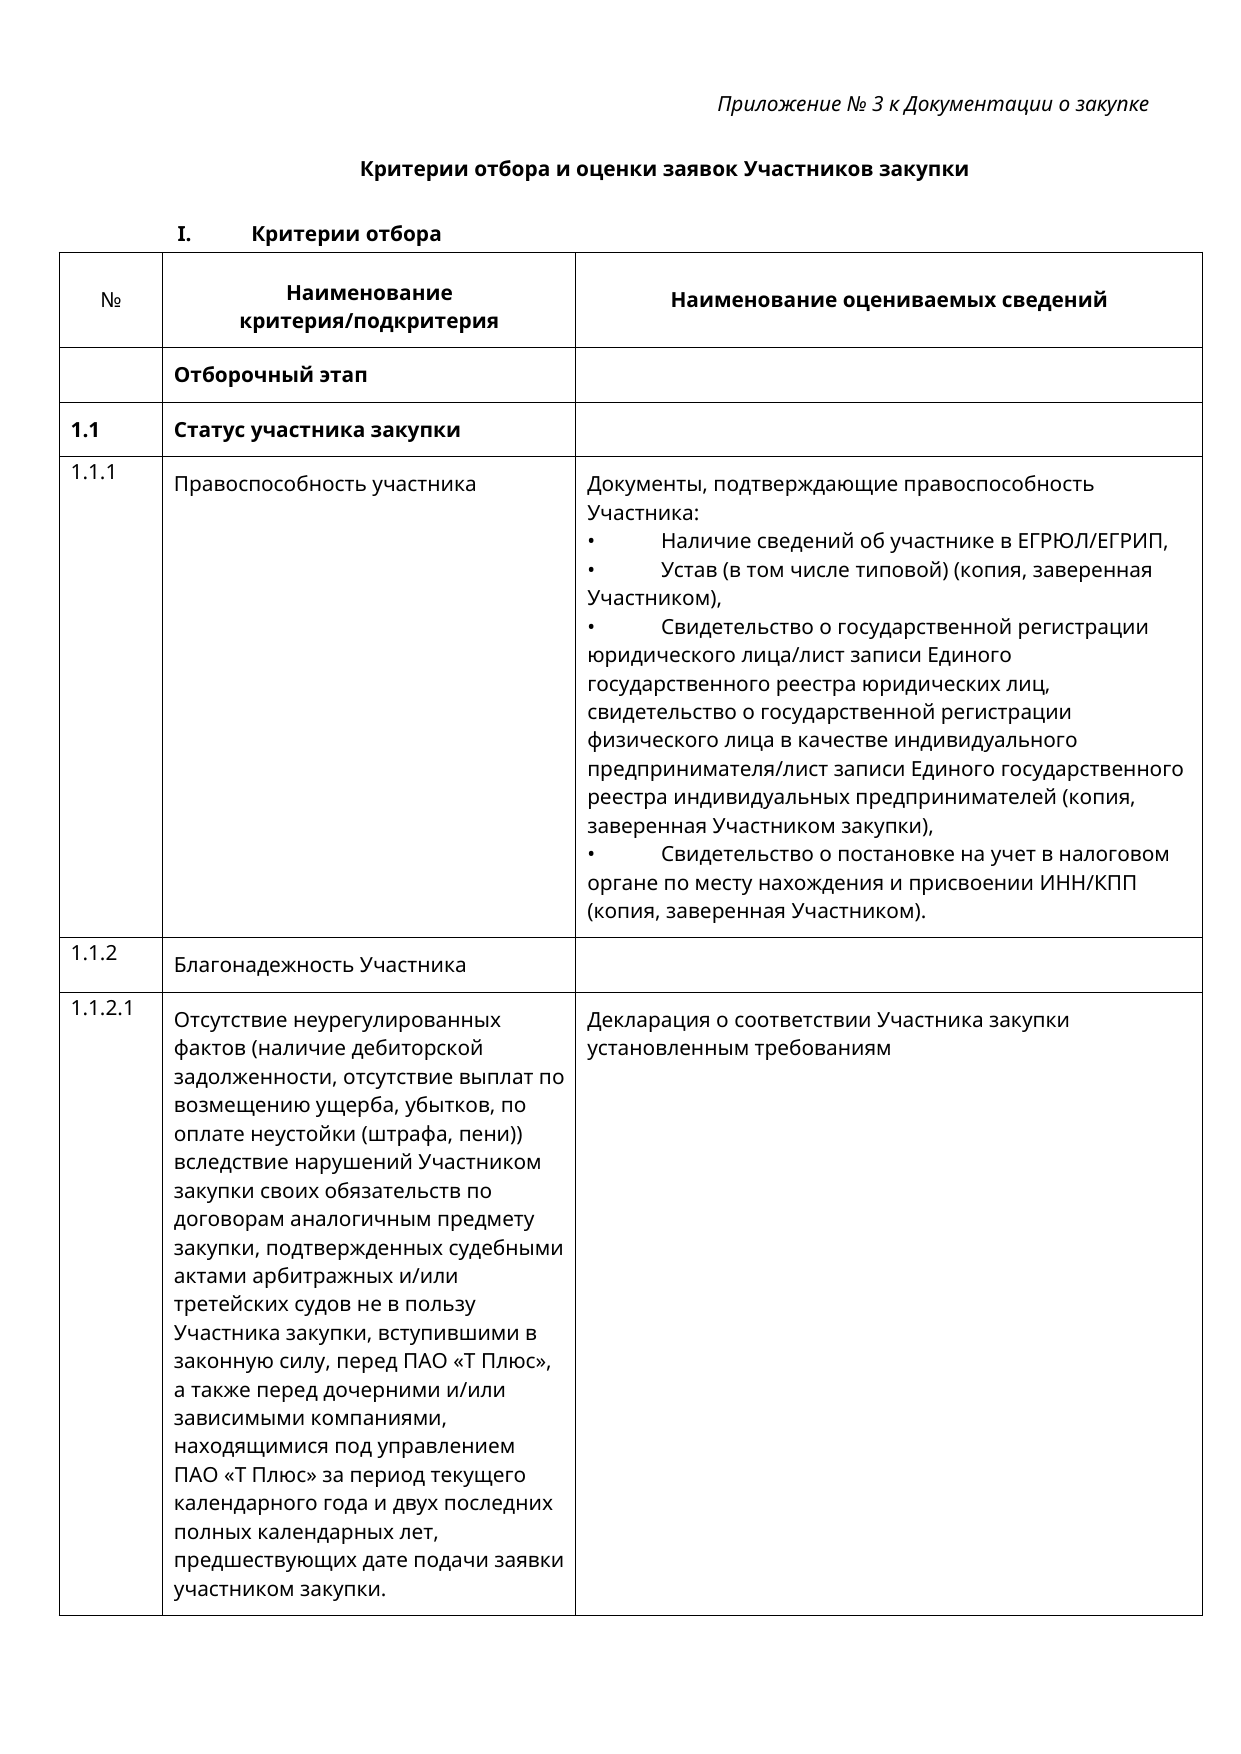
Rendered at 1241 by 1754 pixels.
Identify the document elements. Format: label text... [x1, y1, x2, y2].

table_cell 1.1.2 [60, 938, 162, 992]
table_cell [576, 938, 1202, 992]
list Приложение № 3 к Документации о закупке [252, 89, 1152, 117]
list Критерии отбора и оценки заявок Участников закупки [177, 154, 1152, 182]
table_cell Статус участника закупки [163, 403, 575, 456]
table_cell [60, 348, 162, 402]
table_header Наименование критерия/подкритерия [163, 253, 575, 347]
table_cell Отсутствие неурегулированных фактов (наличие дебиторской задолженности, отсутствие выплат по возмещению ущерба, убытков, по оплате неустойки (штрафа, пени)) вследствие нарушений Участником закупки своих обязательств по договорам аналогичным предмету закупки, подтвержденных судебными актами арбитражных и/или третейских судов не в пользу Участника закупки, вступившими в законную силу, перед ПАО «Т Плюс», а также перед дочерними и/или зависимыми компаниями, находящимися под управлением ПАО «Т Плюс» за период текущего календарного года и двух последних полных календарных лет, предшествующих дате подачи заявки участником закупки. [163, 993, 575, 1615]
table_cell 1.1 [60, 403, 162, 456]
table_cell [576, 348, 1202, 402]
list Критерии отбора [177, 219, 1152, 247]
table_header Наименование оцениваемых сведений [576, 253, 1202, 347]
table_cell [576, 993, 1202, 1615]
table_header № [60, 253, 162, 347]
table_cell [576, 403, 1202, 456]
table_cell 1.1.2.1 [60, 993, 162, 1615]
table_cell Отборочный этап [163, 348, 575, 402]
table_cell Правоспособность участника [163, 457, 575, 937]
table_cell Документы, подтверждающие правоспособность Участника: • Наличие сведений об участнике в ЕГРЮЛ/ЕГРИП, • Устав (в том числе типовой) (копия, заверенная Участником), • Свидетельство о государственной регистрации юридического лица/лист записи Единого государственного реестра юридических лиц, свидетельство о государственной регистрации физического лица в качестве индивидуального предпринимателя/лист записи Единого государственного реестра индивидуальных предпринимателей (копия, заверенная Участником закупки), • Свидетельство о постановке на учет в налоговом органе по месту нахождения и присвоении ИНН/КПП (копия, заверенная Участником). [576, 457, 1202, 937]
table_cell 1.1.1 [60, 457, 162, 937]
table_cell Благонадежность Участника [163, 938, 575, 992]
